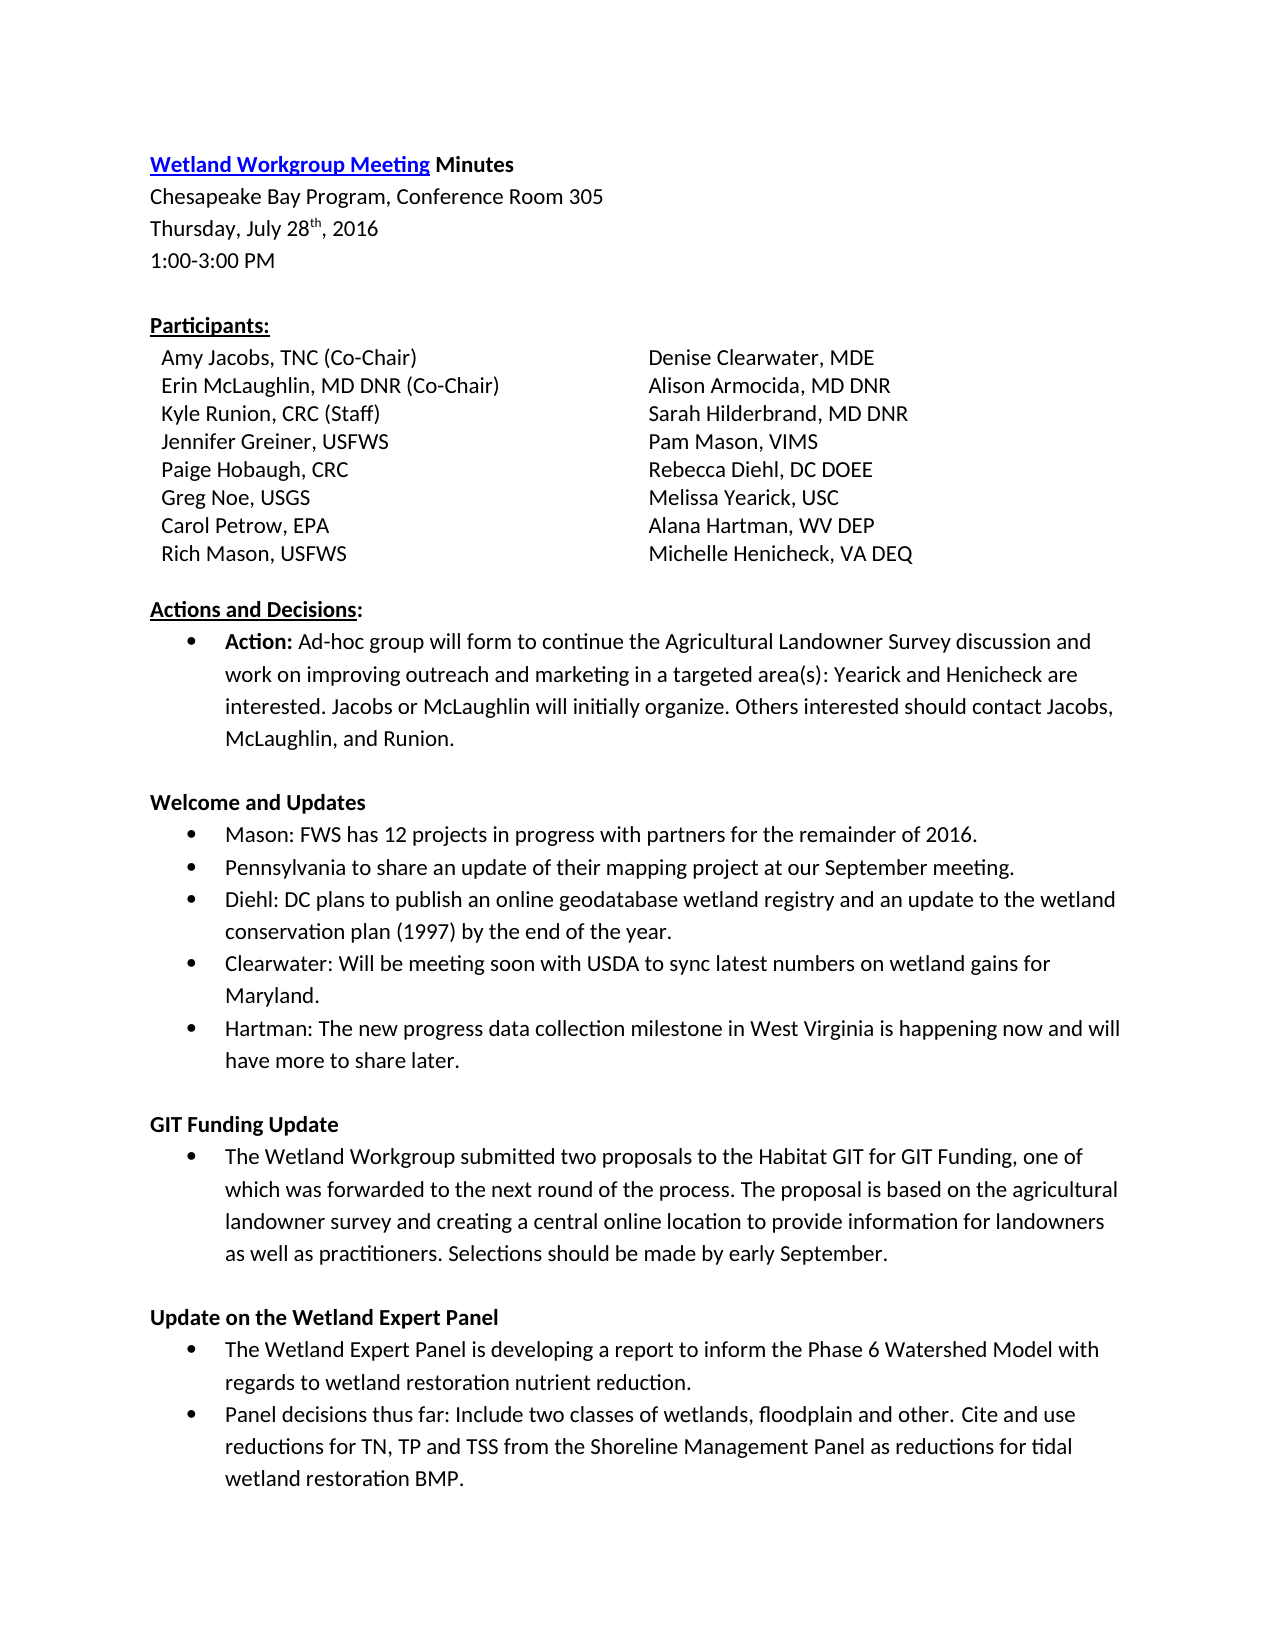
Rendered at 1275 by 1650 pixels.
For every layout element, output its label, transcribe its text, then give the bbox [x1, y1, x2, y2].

table_cell Alison Armocida, MD DNR [637, 371, 1124, 399]
list Mason: FWS has 12 projects in progress with partners for the remainder of 2016. [187, 821, 1125, 849]
text Welcome and Updates [150, 788, 1125, 816]
text GIT Funding Update [150, 1110, 1125, 1138]
list Panel decisions thus far: Include two classes of wetlands, floodplain and other. Cite and use reductions for TN, TP and TSS from the Shoreline Management Panel as reductions for tidal wetland restoration BMP. [187, 1400, 1125, 1492]
list Action: Ad-hoc group will form to continue the Agricultural Landowner Survey discussion and work on improving outreach and marketing in a targeted area(s): Yearick and Henicheck are interested. Jacobs or McLaughlin will initially organize. Others interested should contact Jacobs, McLaughlin, and Runion. [187, 627, 1125, 752]
text 1:00-3:00 PM [150, 247, 1125, 274]
list The Wetland Expert Panel is developing a report to inform the Phase 6 Watershed Model with regards to wetland restoration nutrient reduction. [187, 1336, 1125, 1396]
list The Wetland Workgroup submitted two proposals to the Habitat GIT for GIT Funding, one of which was forwarded to the next round of the process. The proposal is based on the agricultural landowner survey and creating a central online location to provide information for landowners as well as practitioners. Selections should be made by early September. [187, 1142, 1125, 1267]
table_cell Erin McLaughlin, MD DNR (Co-Chair) [150, 371, 637, 399]
table_cell Jennifer Greiner, USFWS Paige Hobaugh, CRC Greg Noe, USGS Carol Petrow, EPA Rich Mason, USFWS [150, 427, 637, 595]
list Pennsylvania to share an update of their mapping project at our September meeting. [187, 853, 1125, 881]
text Actions and Decisions: [150, 595, 1125, 623]
text Update on the Wetland Expert Panel [150, 1303, 1125, 1331]
table_cell Kyle Runion, CRC (Staff) [150, 399, 637, 427]
list Hartman: The new progress data collection milestone in West Virginia is happening now and will have more to share later. [187, 1014, 1125, 1074]
table_header Amy Jacobs, TNC (Co-Chair) [150, 343, 637, 371]
text Wetland Workgroup Meeting Minutes [150, 150, 1125, 178]
table_header Denise Clearwater, MDE [637, 343, 1124, 371]
list Diehl: DC plans to publish an online geodatabase wetland registry and an update to the wetland conservation plan (1997) by the end of the year. [187, 885, 1125, 945]
list Clearwater: Will be meeting soon with USDA to sync latest numbers on wetland gains for Maryland. [187, 949, 1125, 1009]
text Thursday, July 28th, 2016 [150, 214, 1125, 242]
table_cell Sarah Hilderbrand, MD DNR [637, 399, 1124, 427]
table_cell Pam Mason, VIMS Rebecca Diehl, DC DOEE Melissa Yearick, USC Alana Hartman, WV DEP Michelle Henicheck, VA DEQ [637, 427, 1124, 595]
text Chesapeake Bay Program, Conference Room 305 [150, 182, 1125, 210]
text Participants: [150, 311, 1125, 339]
